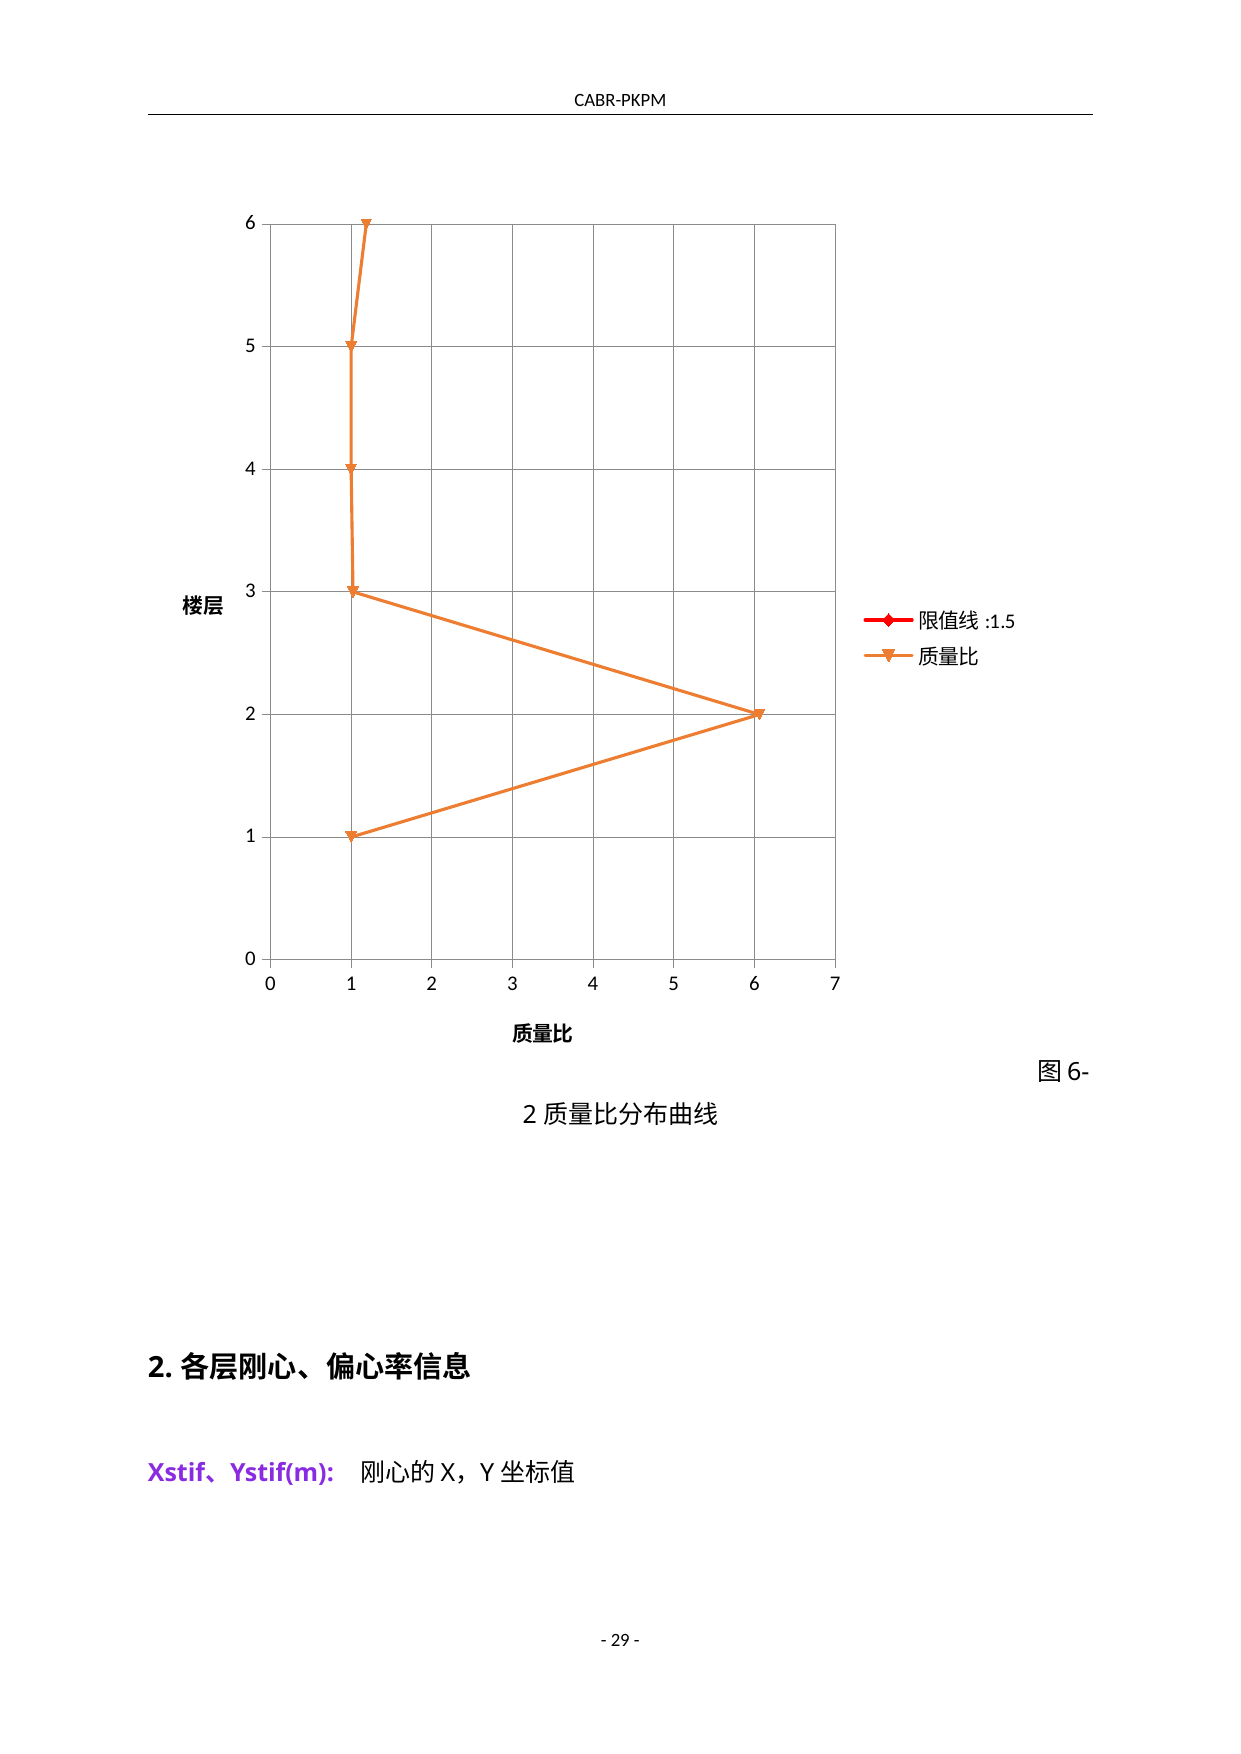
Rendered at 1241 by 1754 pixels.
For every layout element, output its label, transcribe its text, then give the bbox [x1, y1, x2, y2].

text 图6-2 质量比分布曲线 [148, 194, 1093, 1136]
text Xstif、Ystif(m): 刚心的 X，Y 坐标值 [148, 1447, 1093, 1494]
subtitle 2. 各层刚心、偏心率信息 [148, 1341, 1093, 1388]
